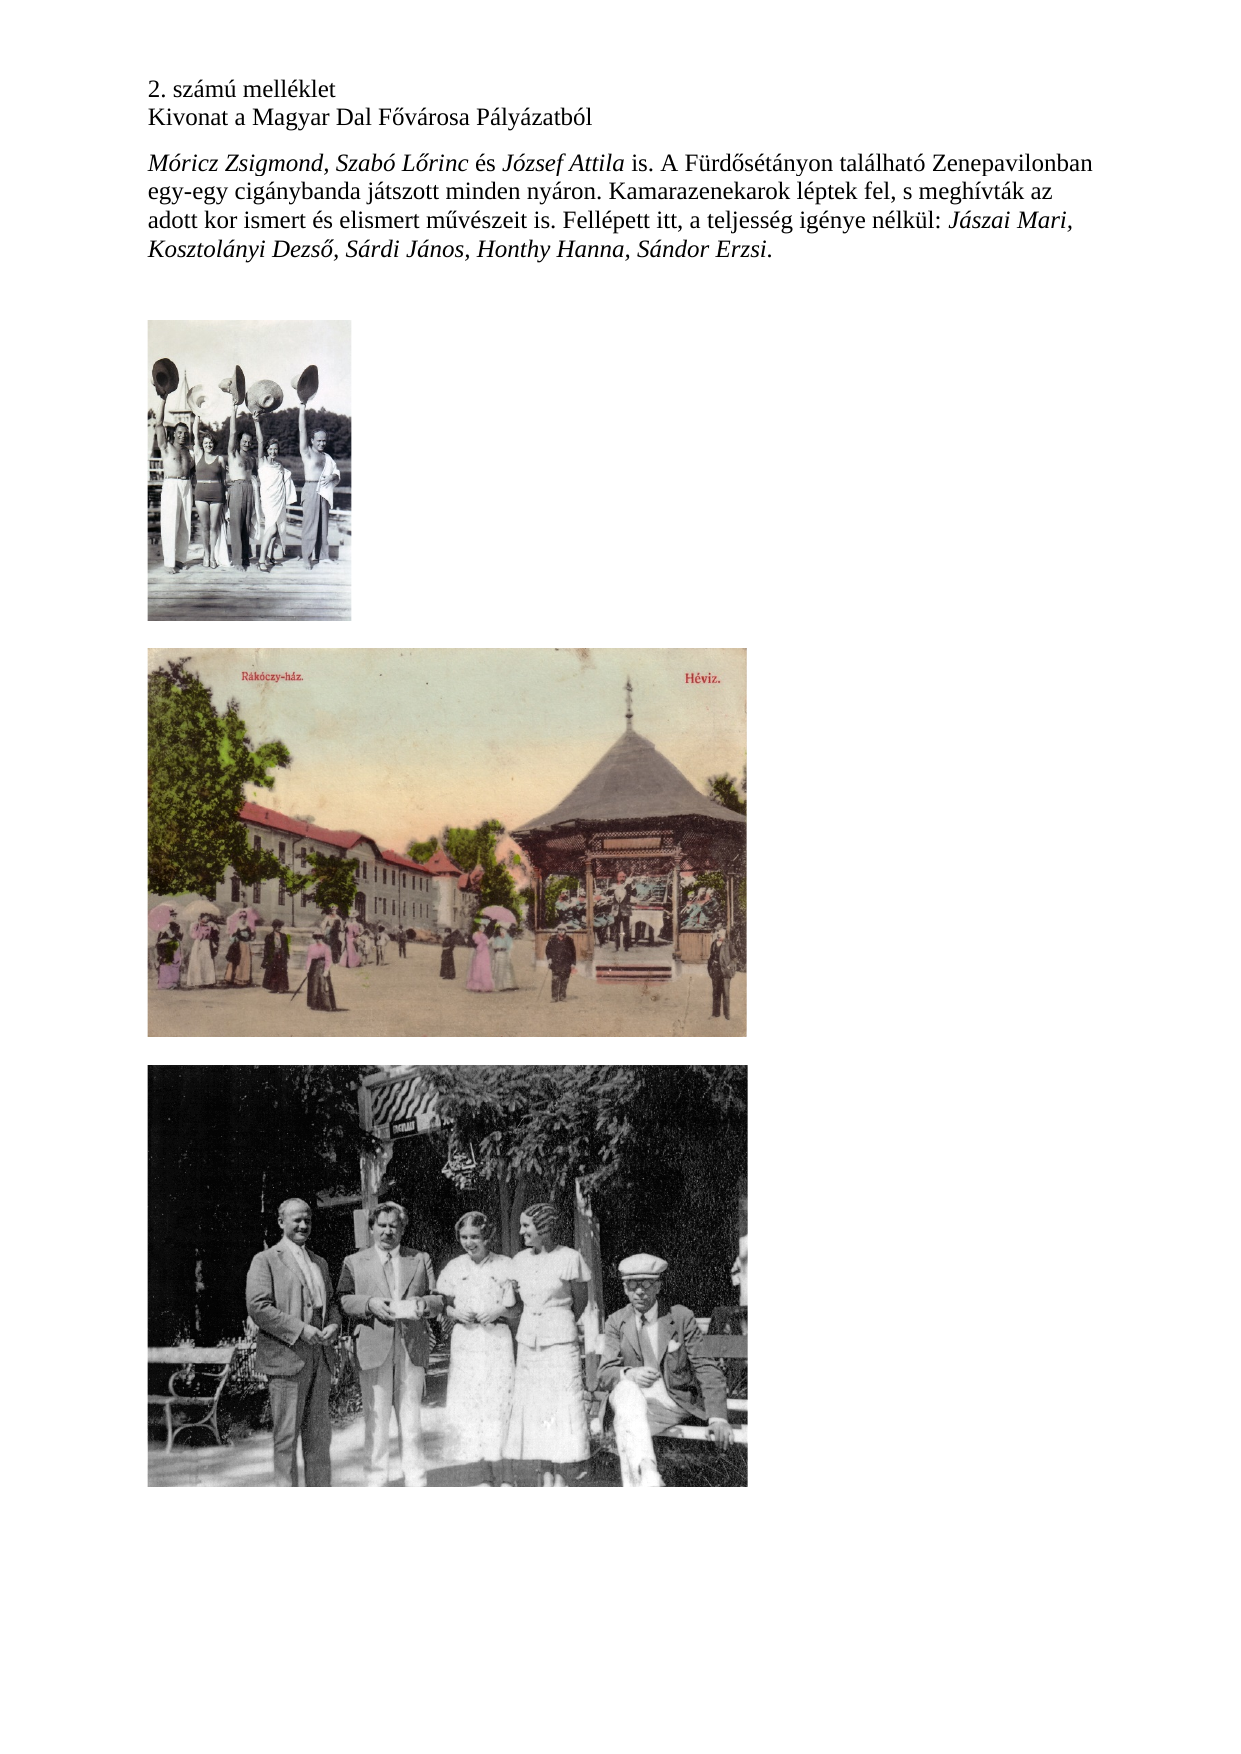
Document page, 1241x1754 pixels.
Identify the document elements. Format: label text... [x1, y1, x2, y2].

picture [147, 648, 747, 1037]
picture [147, 1065, 748, 1487]
picture [147, 320, 352, 621]
